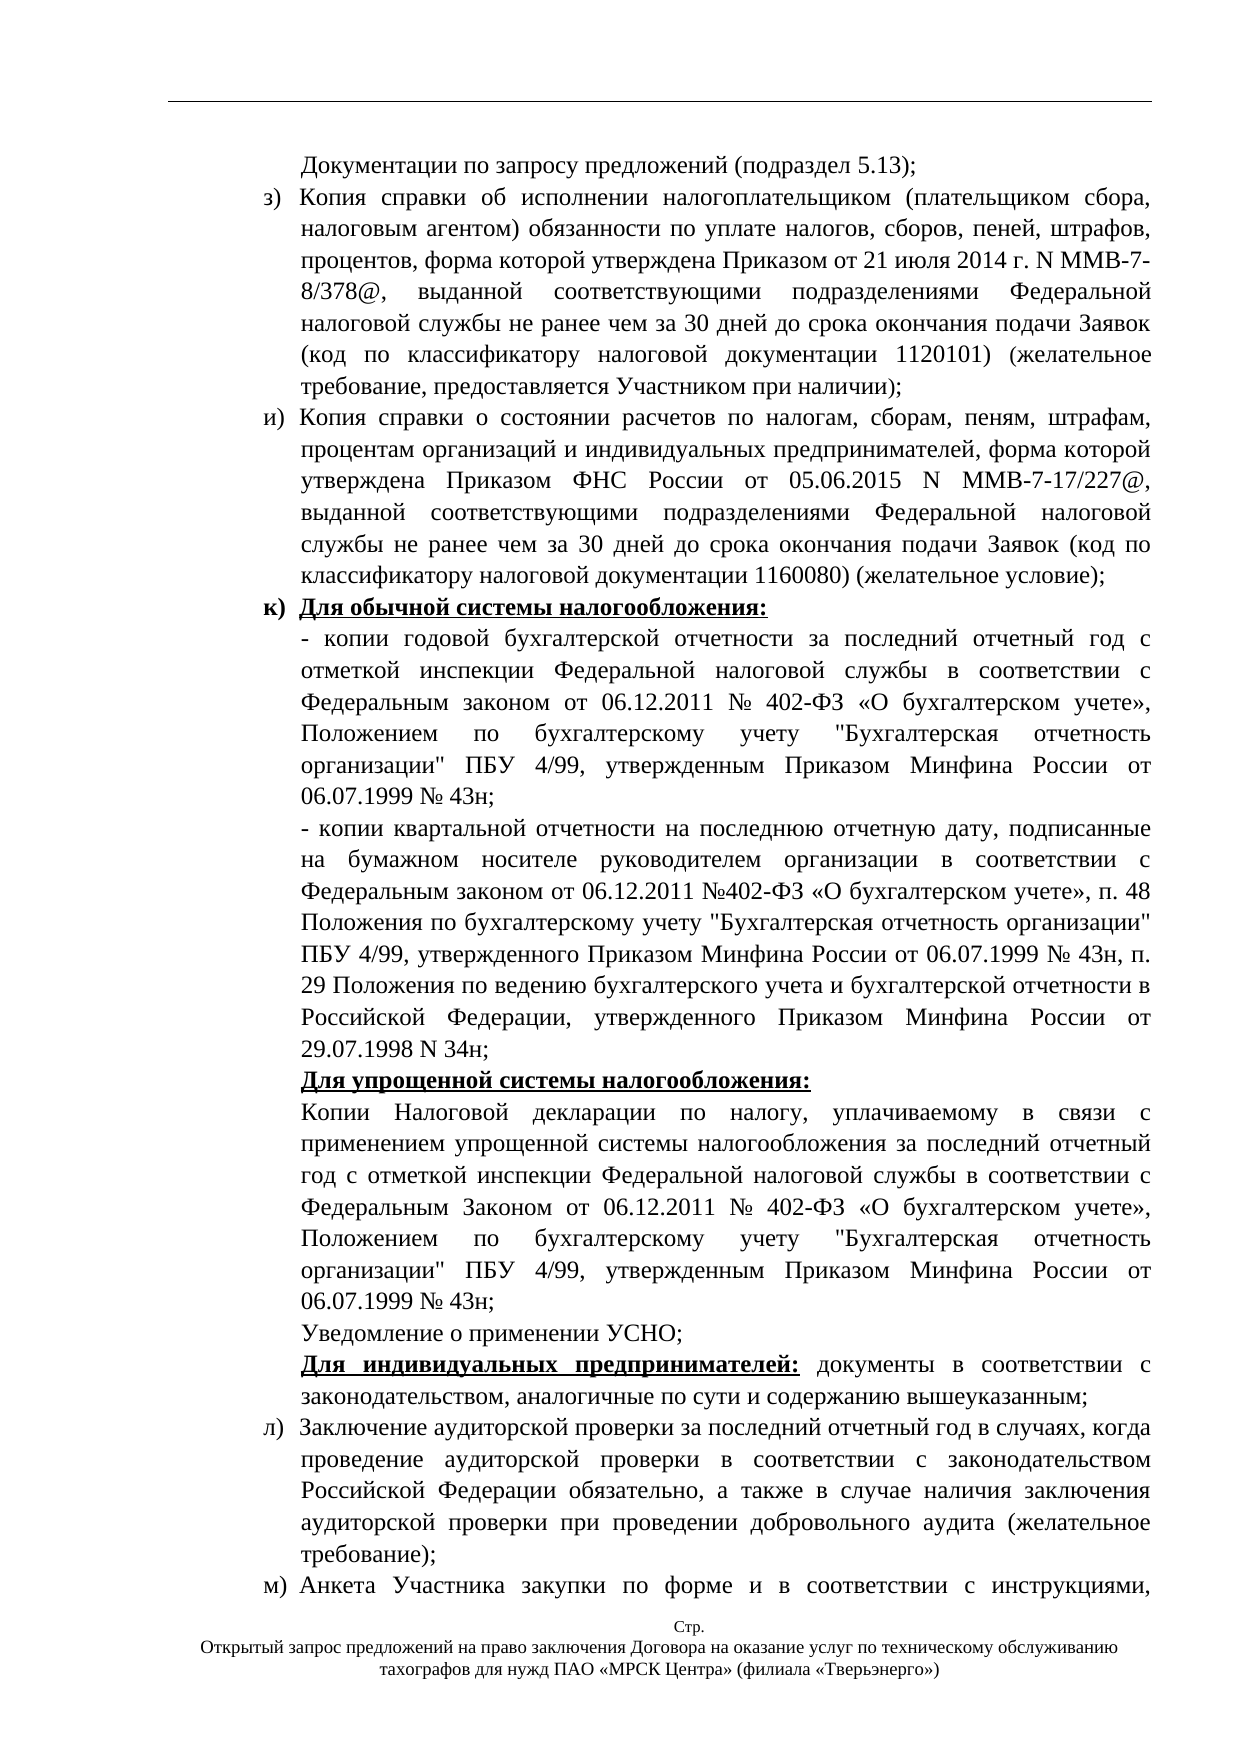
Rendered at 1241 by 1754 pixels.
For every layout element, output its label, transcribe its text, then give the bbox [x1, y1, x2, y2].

list Копия справки об исполнении налогоплательщиком (плательщиком сбора, налоговым агентом) обязанности по уплате налогов, сборов, пеней, штрафов, процентов, форма которой утверждена Приказом от 21 июля 2014 г. N ММВ-7-8/378@, выданной соответствующими подразделениями Федеральной налоговой службы не ранее чем за 30 дней до срока окончания подачи Заявок (код по классификатору налоговой документации 1120101) (желательное требование, предоставляется Участником при наличии); [263, 182, 1152, 400]
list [263, 150, 1152, 179]
text Для упрощенной системы налогообложения: [301, 1065, 1152, 1094]
text Уведомление о применении УСНО; [301, 1318, 1152, 1347]
text Копии Налоговой декларации по налогу, уплачиваемому в связи с применением упрощенной системы налогообложения за последний отчетный год с отметкой инспекции Федеральной налоговой службы в соответствии с Федеральным Законом от 06.12.2011 № 402-ФЗ «О бухгалтерском учете», Положением по бухгалтерскому учету "Бухгалтерская отчетность организации" ПБУ 4/99, утвержденным Приказом Минфина России от 06.07.1999 № 43н; [301, 1097, 1152, 1315]
text - копии квартальной отчетности на последнюю отчетную дату, подписанные на бумажном носителе руководителем организации в соответствии с Федеральным законом от 06.12.2011 №402-ФЗ «О бухгалтерском учете», п. 48 Положения по бухгалтерскому учету "Бухгалтерская отчетность организации" ПБУ 4/99, утвержденного Приказом Минфина России от 06.07.1999 № 43н, п. 29 Положения по ведению бухгалтерского учета и бухгалтерской отчетности в Российской Федерации, утвержденного Приказом Минфина России от 29.07.1998 N 34н; [301, 813, 1152, 1062]
text - копии годовой бухгалтерской отчетности за последний отчетный год с отметкой инспекции Федеральной налоговой службы в соответствии с Федеральным законом от 06.12.2011 № 402-ФЗ «О бухгалтерском учете», Положением по бухгалтерскому учету "Бухгалтерская отчетность организации" ПБУ 4/99, утвержденным Приказом Минфина России от 06.07.1999 № 43н; [301, 623, 1152, 810]
list Для обычной системы налогообложения: [263, 592, 1152, 621]
text Для индивидуальных предпринимателей: документы в соответствии с законодательством, аналогичные по сути и содержанию вышеуказанным; [301, 1349, 1152, 1410]
list Заключение аудиторской проверки за последний отчетный год в случаях, когда проведение аудиторской проверки в соответствии с законодательством Российской Федерации обязательно, а также в случае наличия заключения аудиторской проверки при проведении добровольного аудита (желательное требование); [263, 1412, 1152, 1567]
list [263, 1570, 1152, 1599]
list Копия справки о состоянии расчетов по налогам, сборам, пеням, штрафам, процентам организаций и индивидуальных предпринимателей, форма которой утверждена Приказом ФНС России от 05.06.2015 N ММВ-7-17/227@, выданной соответствующими подразделениями Федеральной налоговой службы не ранее чем за 30 дней до срока окончания подачи Заявок (код по классификатору налоговой документации 1160080) (желательное условие); [263, 402, 1152, 589]
